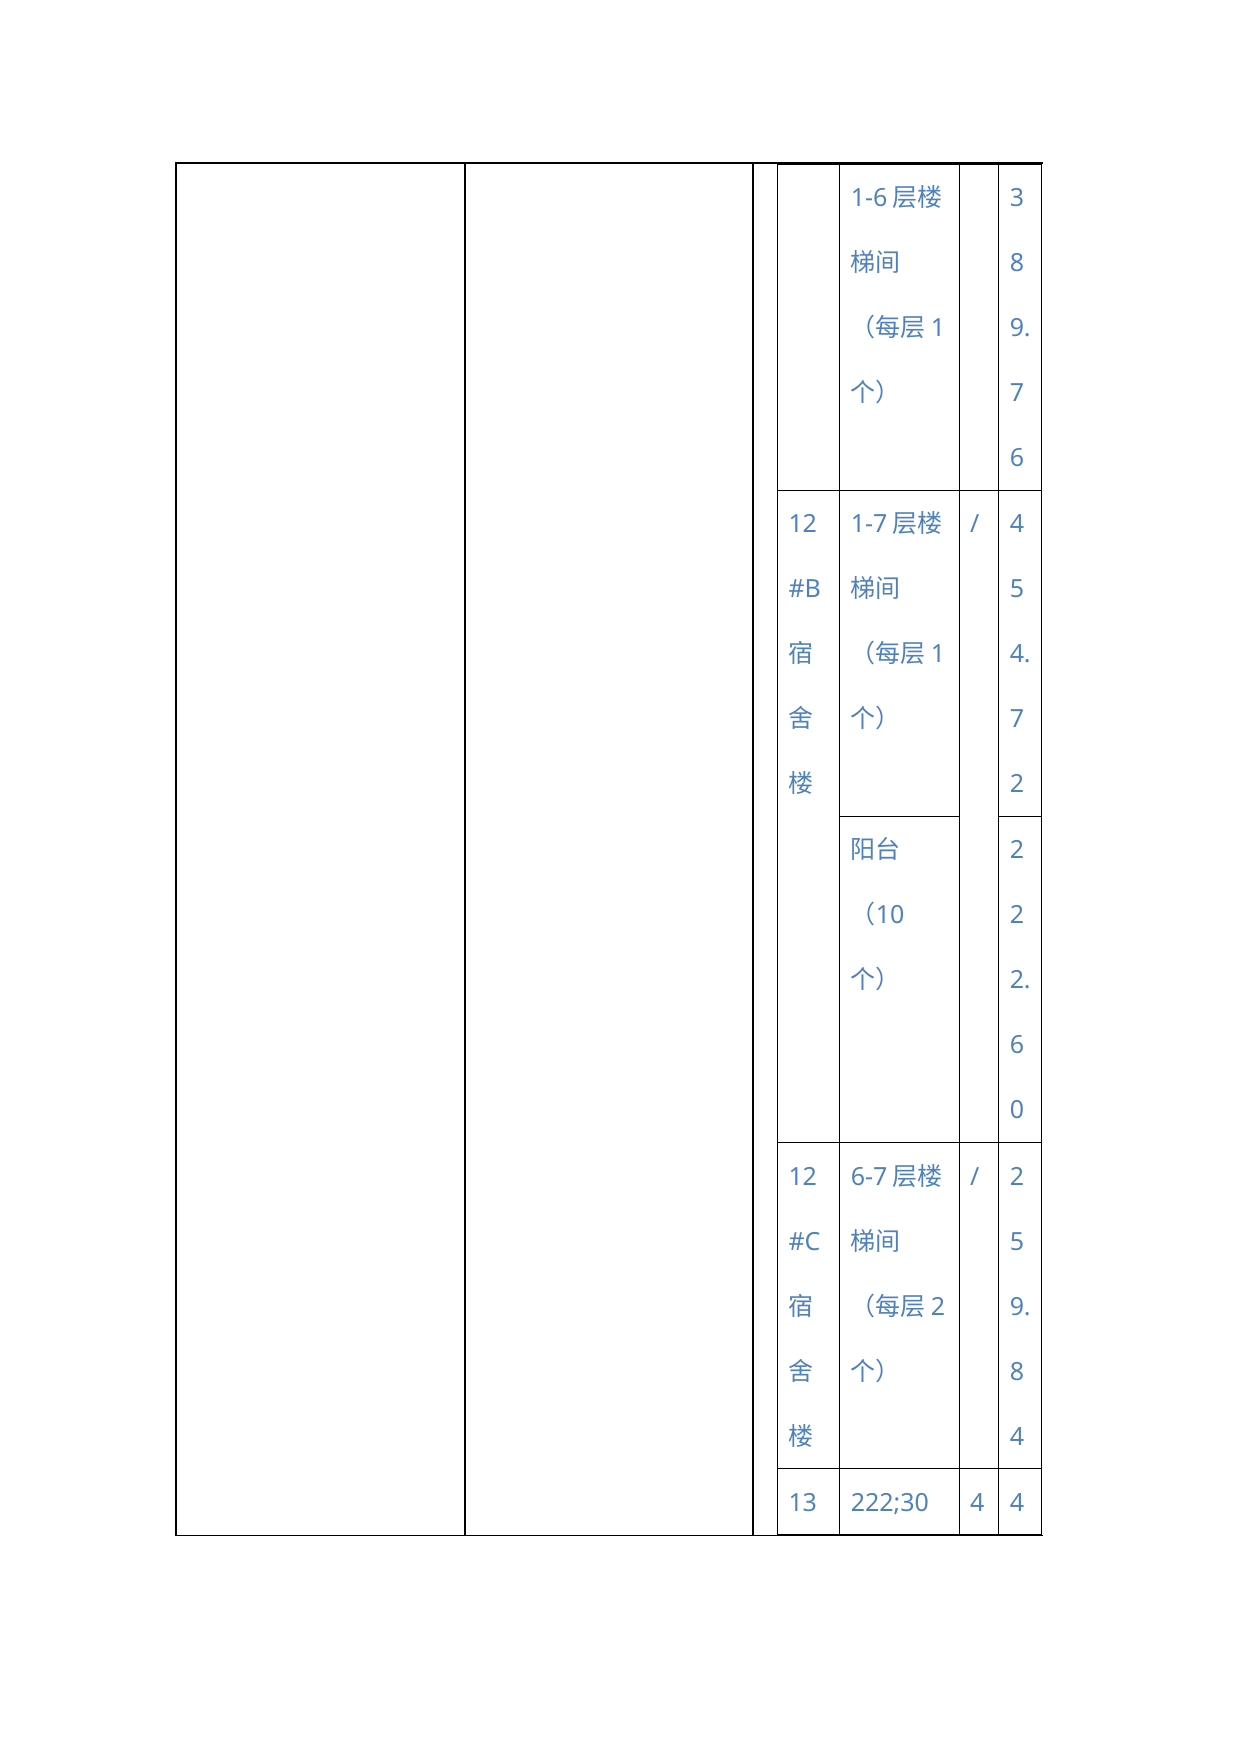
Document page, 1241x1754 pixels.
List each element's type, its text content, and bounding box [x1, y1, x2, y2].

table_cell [999, 1143, 1041, 1468]
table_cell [840, 1143, 959, 1468]
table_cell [754, 164, 777, 1535]
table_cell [778, 1143, 839, 1468]
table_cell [778, 165, 839, 490]
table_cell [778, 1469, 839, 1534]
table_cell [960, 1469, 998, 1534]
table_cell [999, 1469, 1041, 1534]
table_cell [840, 165, 959, 490]
table_cell 1 [177, 164, 464, 1535]
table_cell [999, 165, 1041, 490]
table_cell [960, 1143, 998, 1468]
table_cell [466, 164, 752, 1535]
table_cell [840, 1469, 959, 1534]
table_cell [960, 165, 998, 490]
